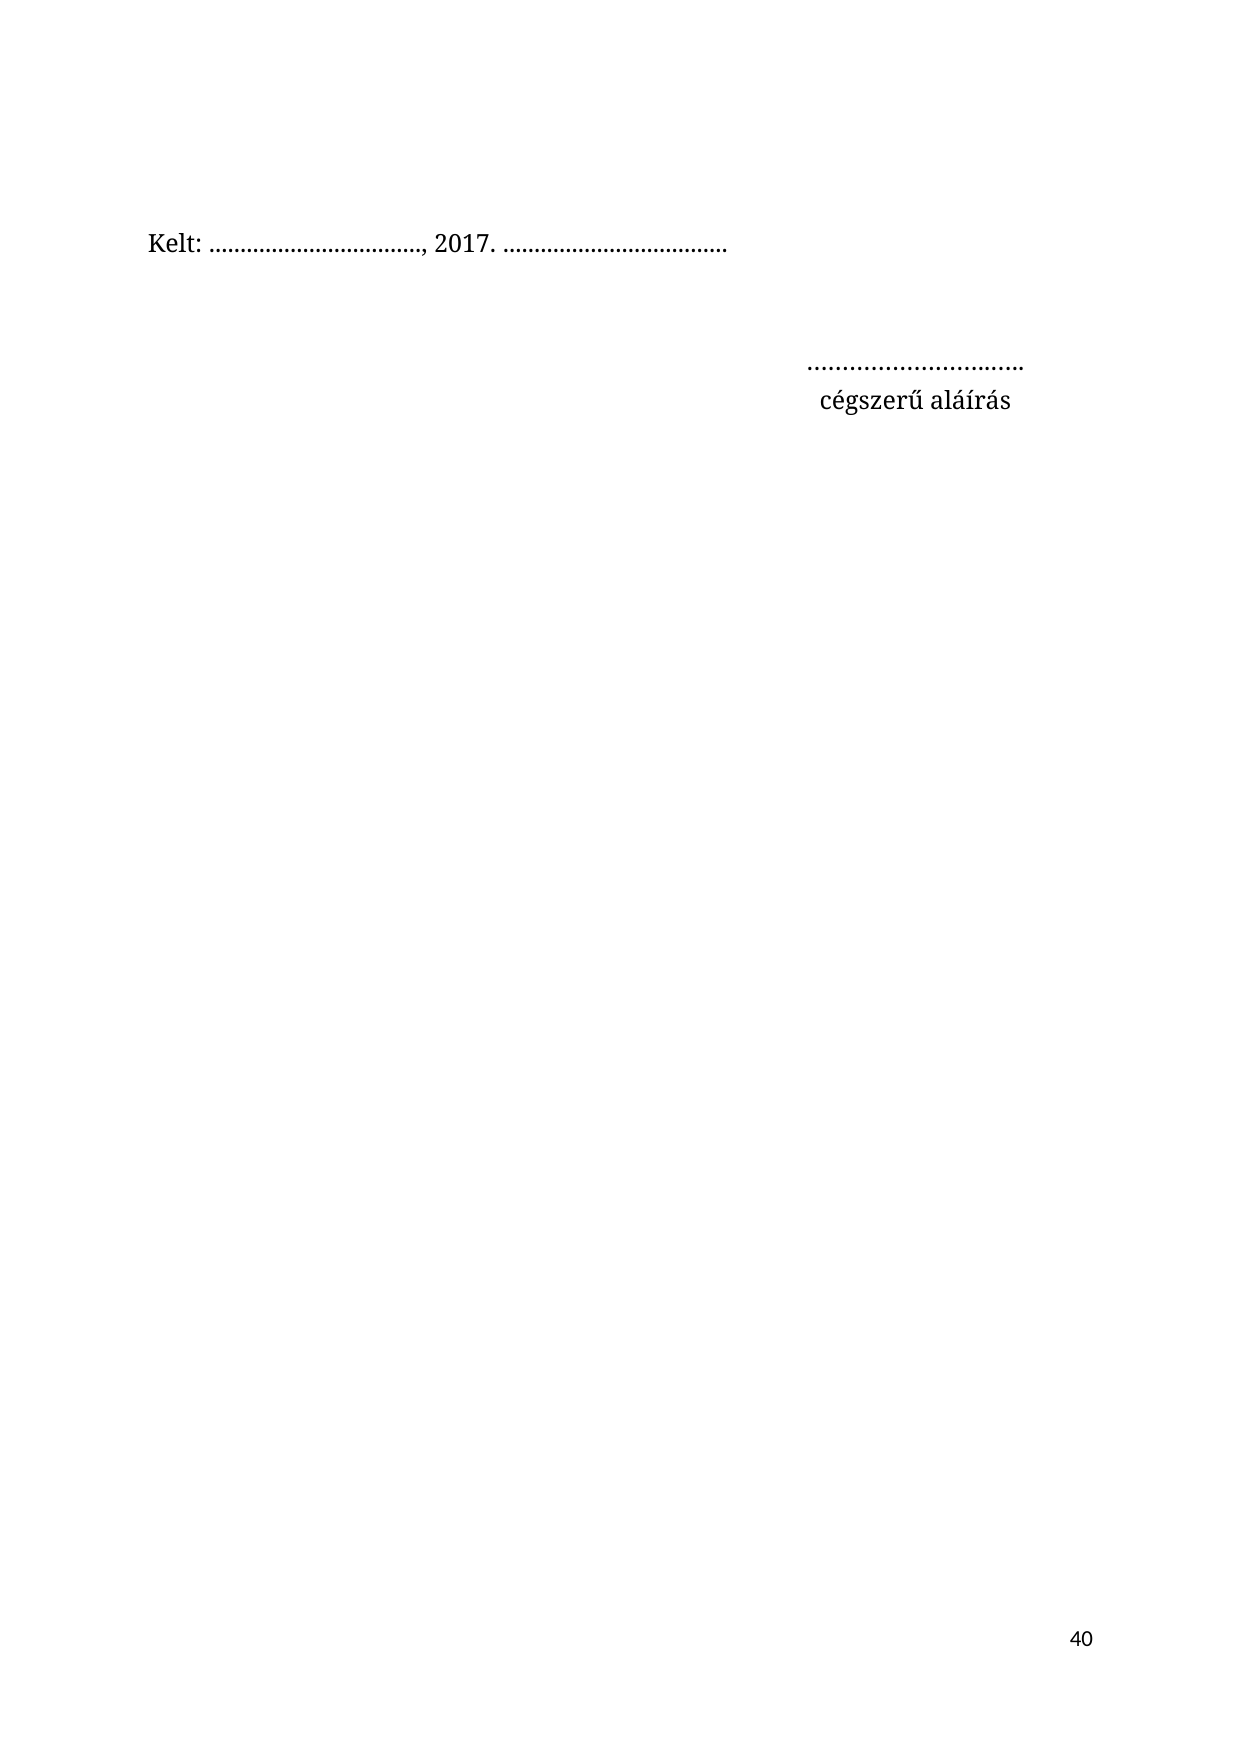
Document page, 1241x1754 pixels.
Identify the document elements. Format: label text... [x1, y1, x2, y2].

text ……………………..….. [738, 343, 1093, 377]
text cégszerű aláírás [738, 383, 1093, 417]
text Kelt: .................................., 2017. .................................... [148, 226, 1093, 260]
